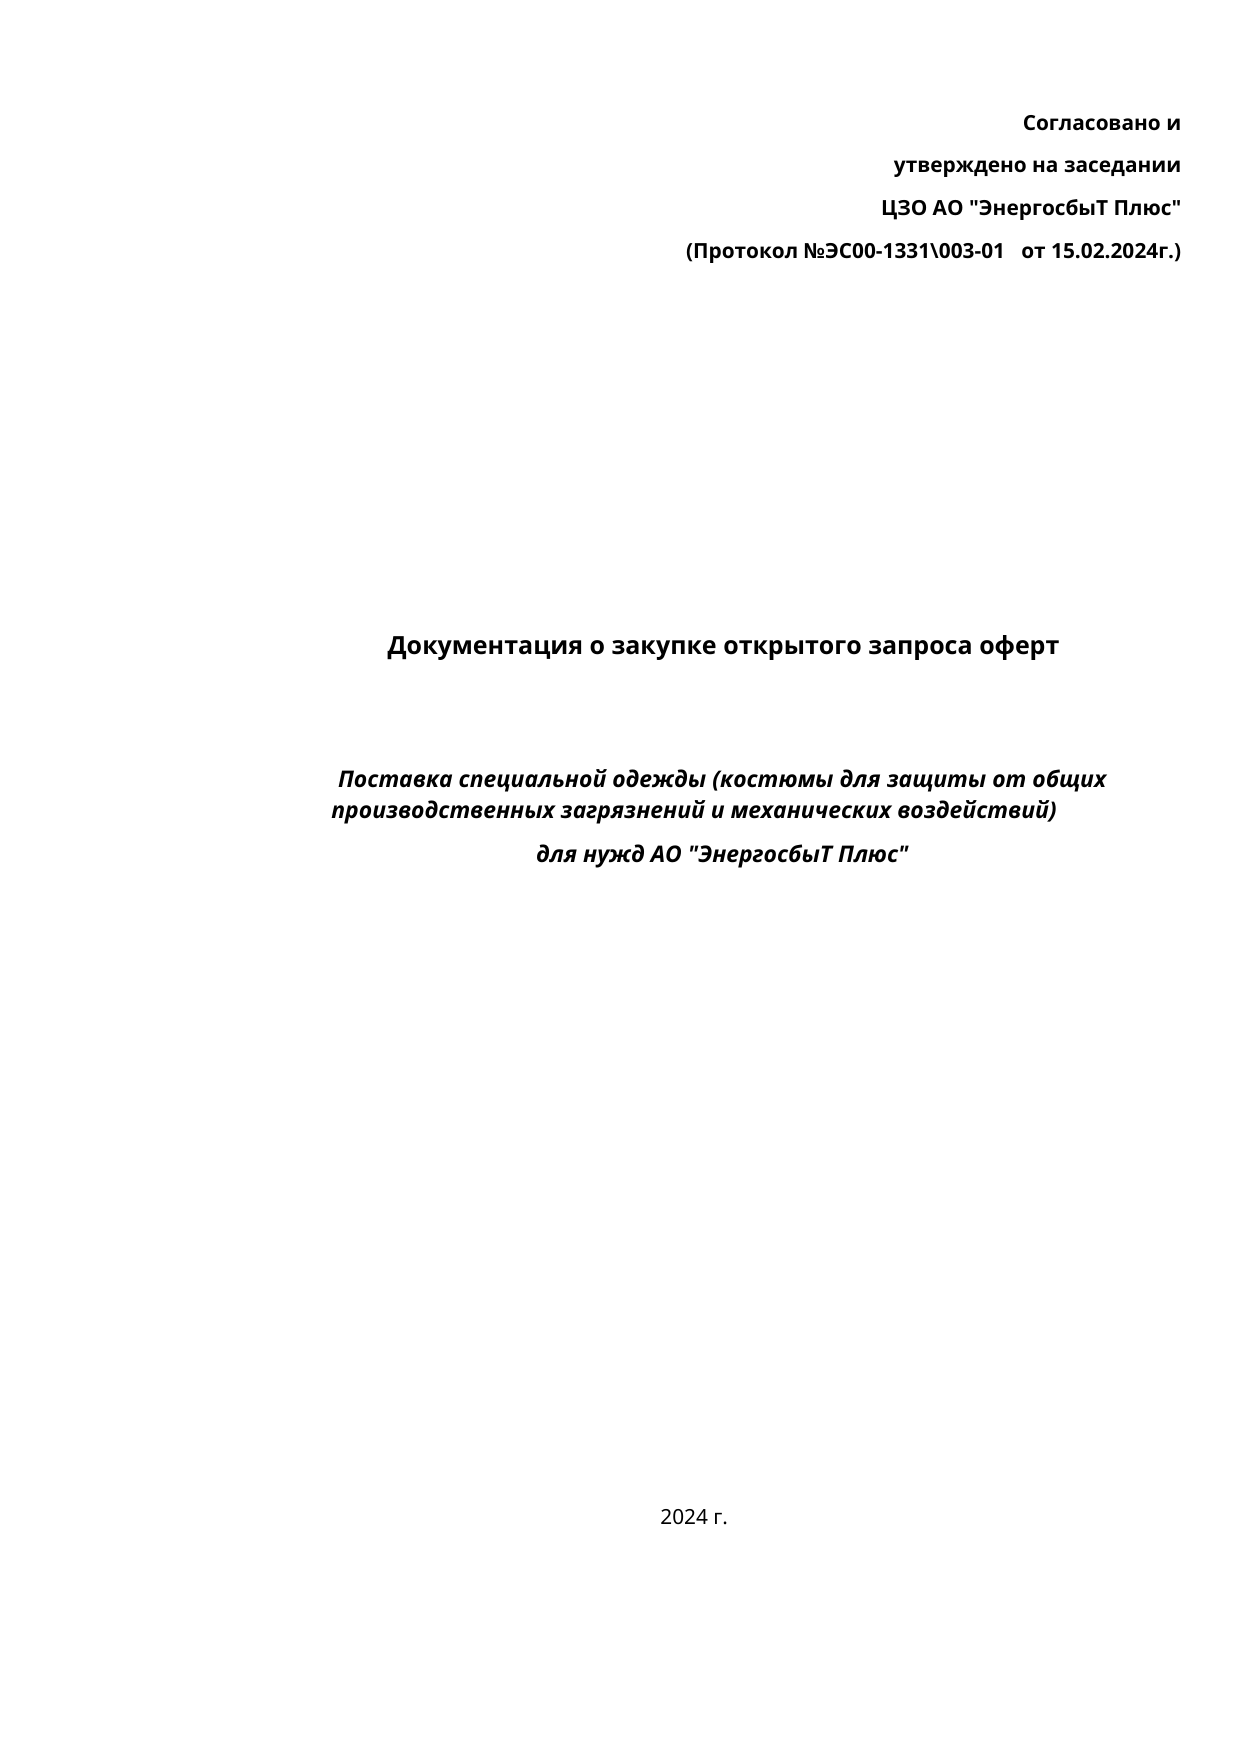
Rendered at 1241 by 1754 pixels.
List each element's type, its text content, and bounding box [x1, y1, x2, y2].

text утверждено на заседании [562, 151, 1181, 179]
text Поставка специальной одежды (костюмы для защиты от общих производственных загрязнений и механических воздействий) [207, 763, 1181, 825]
text для нужд АО "ЭнергосбыТ Плюс" [207, 838, 1181, 869]
text Согласовано и [562, 108, 1181, 136]
text Документация о закупке открытого запроса оферт [207, 627, 1181, 662]
text ЦЗО АО "ЭнергосбыТ Плюс" (Протокол №ЭС00-1331\003-01 от 15.02.2024г.) [562, 193, 1181, 264]
text 2024 г. [207, 1502, 1181, 1531]
